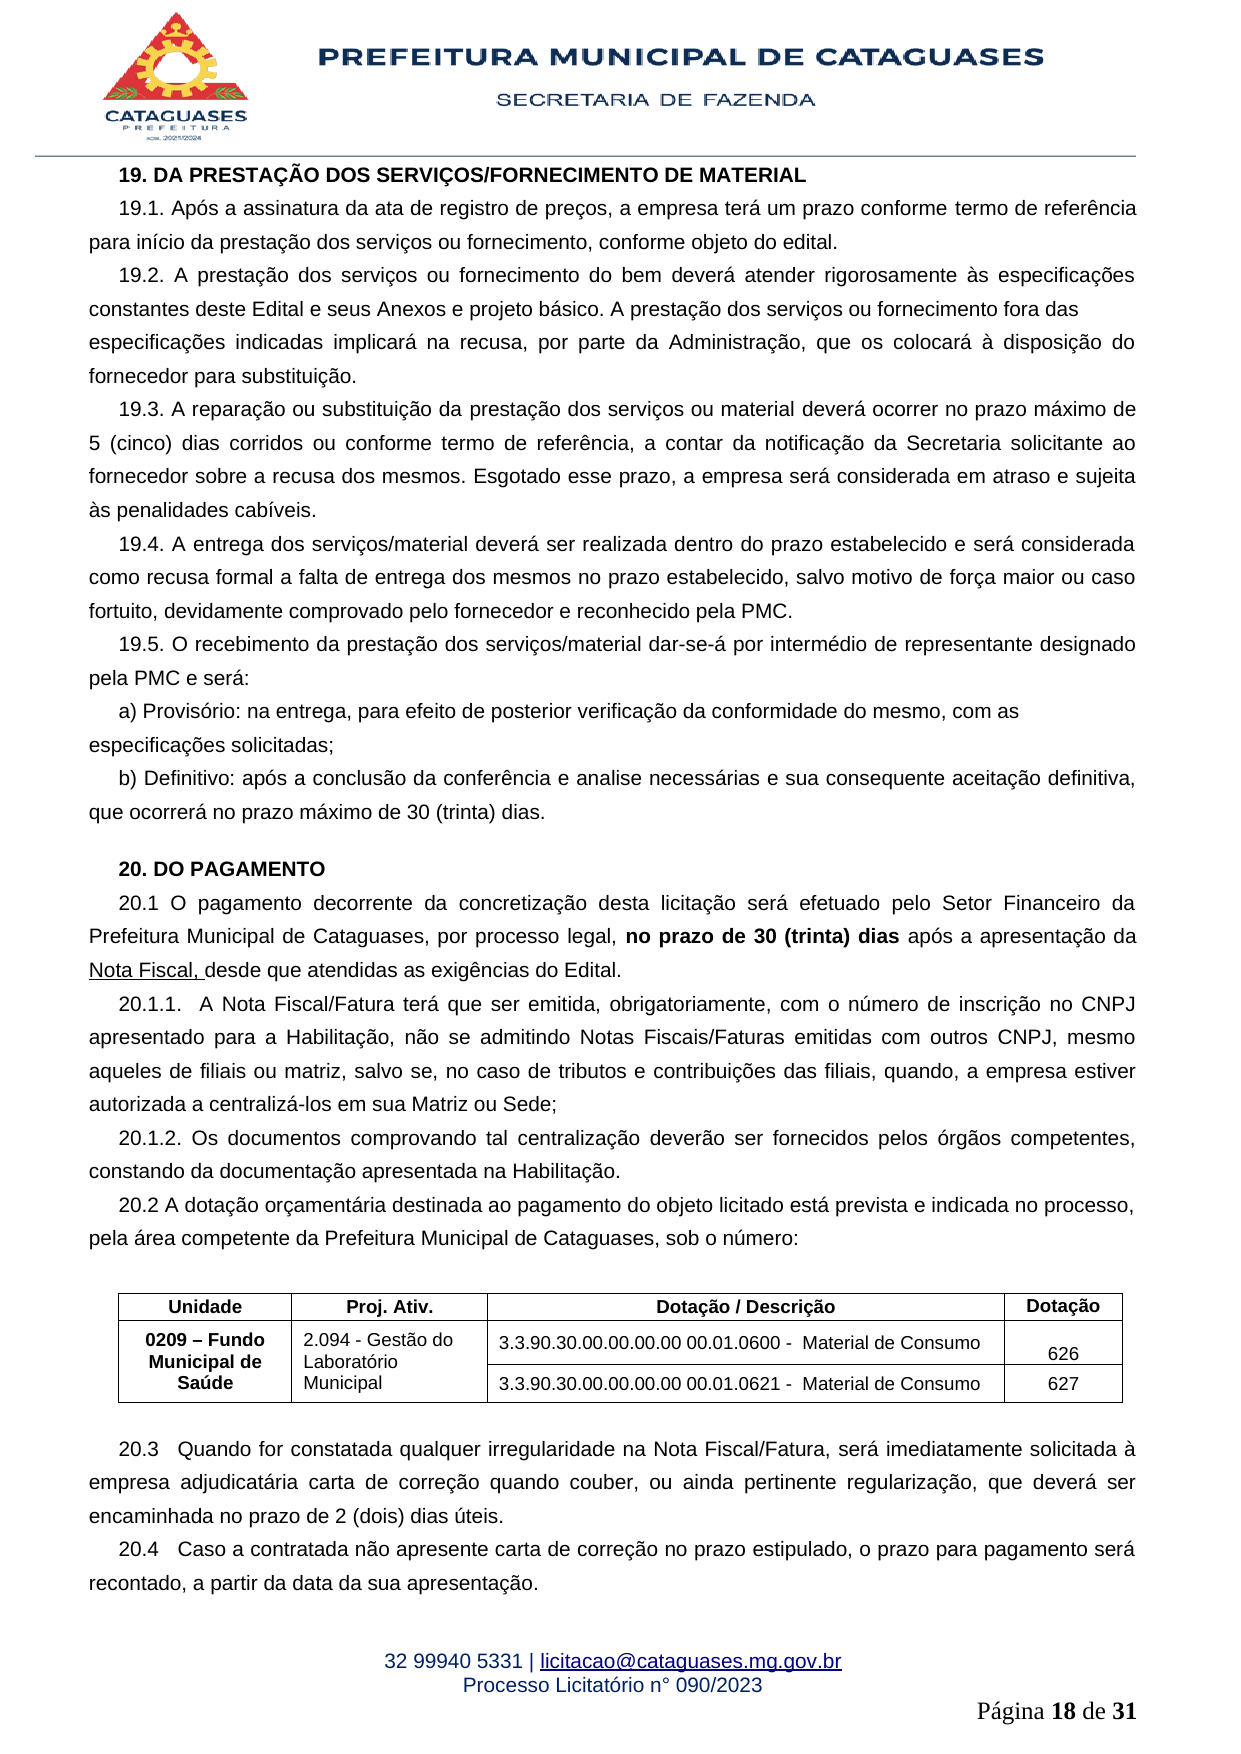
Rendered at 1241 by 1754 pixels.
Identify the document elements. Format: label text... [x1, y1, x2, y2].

table_header Dotação [1005, 1294, 1122, 1320]
table_header Dotação / Descrição [488, 1294, 1004, 1320]
text b) Definitivo: após a conclusão da conferência e analise necessárias e sua consequente aceitação definitiva, que ocorrerá no prazo máximo de 30 (trinta) dias. [89, 766, 1137, 824]
table_header Proj. Ativ. [292, 1294, 487, 1320]
text 19. DA PRESTAÇÃO DOS SERVIÇOS/FORNECIMENTO DE MATERIAL [89, 162, 1137, 186]
table_cell 626 [1005, 1321, 1122, 1364]
text 20.1 O pagamento decorrente da concretização desta licitação será efetuado pelo Setor Financeiro da Prefeitura Municipal de Cataguases, por processo legal, no prazo de 30 (trinta) dias após a apresentação da Nota Fiscal, desde que atendidas as exigências do Edital. [89, 891, 1137, 982]
text 20.2 A dotação orçamentária destinada ao pagamento do objeto licitado está prevista e indicada no processo, pela área competente da Prefeitura Municipal de Cataguases, sob o número: [89, 1193, 1137, 1250]
table_cell 3.3.90.30.00.00.00.00 00.01.0621 - Material de Consumo [488, 1365, 1004, 1402]
text 19.5. O recebimento da prestação dos serviços/material dar-se-á por intermédio de representante designado pela PMC e será: [89, 632, 1137, 689]
text 19.3. A reparação ou substituição da prestação dos serviços ou material deverá ocorrer no prazo máximo de 5 (cinco) dias corridos ou conforme termo de referência, a contar da notificação da Secretaria solicitante ao fornecedor sobre a recusa dos mesmos. Esgotado esse prazo, a empresa será considerada em atraso e sujeita às penalidades cabíveis. [89, 397, 1137, 522]
table_cell 0209 – Fundo Municipal de Saúde [119, 1321, 291, 1402]
text 20.1.1. A Nota Fiscal/Fatura terá que ser emitida, obrigatoriamente, com o número de inscrição no CNPJ apresentado para a Habilitação, não se admitindo Notas Fiscais/Faturas emitidas com outros CNPJ, mesmo aqueles de filiais ou matriz, salvo se, no caso de tributos e contribuições das filiais, quando, a empresa estiver autorizada a centralizá-los em sua Matriz ou Sede; [89, 991, 1137, 1116]
list Caso a contratada não apresente carta de correção no prazo estipulado, o prazo para pagamento será recontado, a partir da data da sua apresentação. [89, 1537, 1137, 1594]
text 20.1.2. Os documentos comprovando tal centralização deverão ser fornecidos pelos órgãos competentes, constando da documentação apresentada na Habilitação. [89, 1126, 1137, 1183]
text 19.1. Após a assinatura da ata de registro de preços, a empresa terá um prazo conforme termo de referência para início da prestação dos serviços ou fornecimento, conforme objeto do edital. [89, 196, 1137, 253]
table_cell 627 [1005, 1365, 1122, 1402]
text 19.2. A prestação dos serviços ou fornecimento do bem deverá atender rigorosamente às especificações constantes deste Edital e seus Anexos e projeto básico. A prestação dos serviços ou fornecimento fora das [89, 263, 1137, 321]
table_cell 2.094 - Gestão do Laboratório Municipal [292, 1321, 487, 1402]
text especificações indicadas implicará na recusa, por parte da Administração, que os colocará à disposição do fornecedor para substituição. [89, 330, 1137, 388]
text 19.4. A entrega dos serviços/material deverá ser realizada dentro do prazo estabelecido e será considerada como recusa formal a falta de entrega dos mesmos no prazo estabelecido, salvo motivo de força maior ou caso fortuito, devidamente comprovado pelo fornecedor e reconhecido pela PMC. [89, 531, 1137, 622]
text a) Provisório: na entrega, para efeito de posterior verificação da conformidade do mesmo, com as especificações solicitadas; [89, 699, 1137, 757]
table_cell 3.3.90.30.00.00.00.00 00.01.0600 - Material de Consumo [488, 1321, 1004, 1364]
table_header Unidade [119, 1294, 291, 1320]
picture [35, 0, 1136, 184]
list Quando for constatada qualquer irregularidade na Nota Fiscal/Fatura, será imediatamente solicitada à empresa adjudicatária carta de correção quando couber, ou ainda pertinente regularização, que deverá ser encaminhada no prazo de 2 (dois) dias úteis. [89, 1436, 1137, 1527]
text 20. DO PAGAMENTO [89, 857, 1137, 881]
